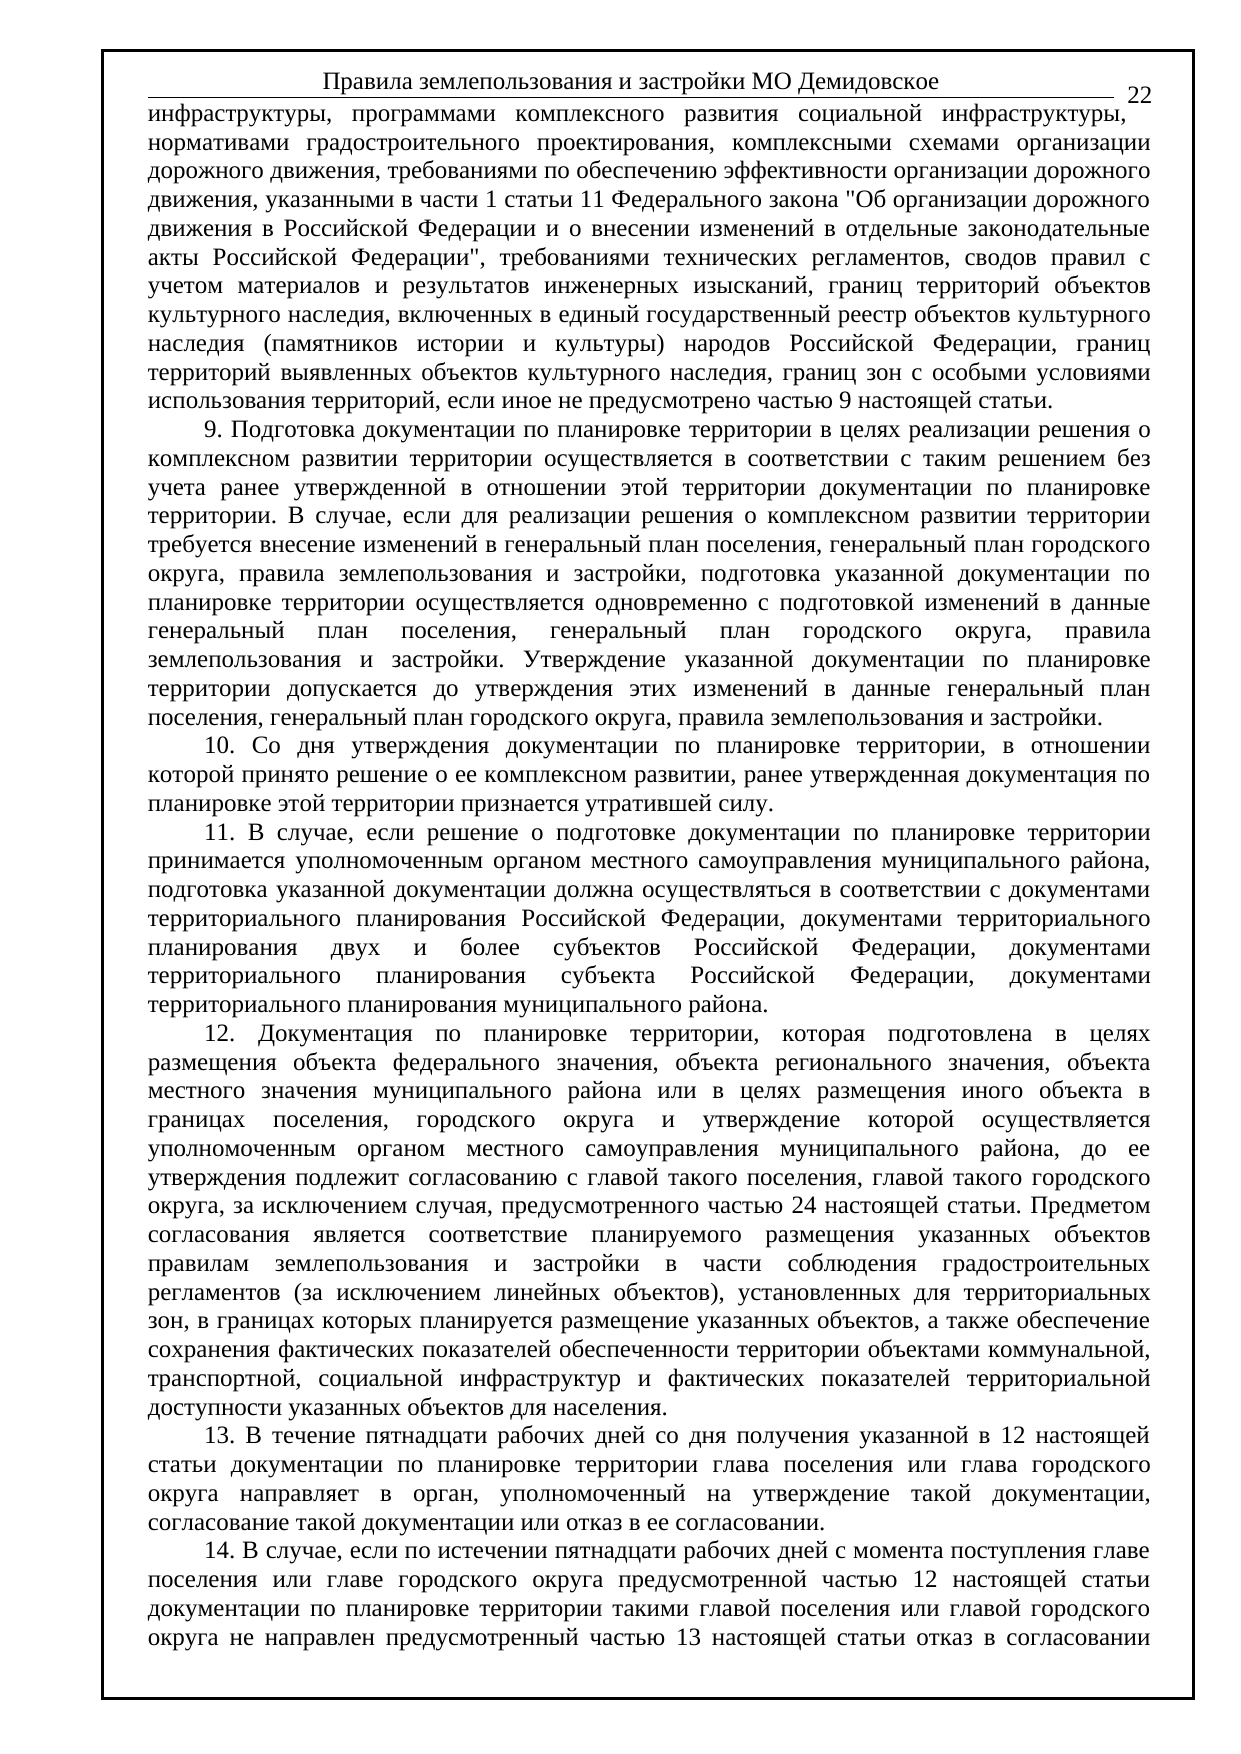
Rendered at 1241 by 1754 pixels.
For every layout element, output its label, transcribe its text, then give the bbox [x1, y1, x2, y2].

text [148, 98, 1152, 414]
text 12. Документация по планировке территории, которая подготовлена в целях размещения объекта федерального значения, объекта регионального значения, объекта местного значения муниципального района или в целях размещения иного объекта в границах поселения, городского округа и утверждение которой осуществляется уполномоченным органом местного самоуправления муниципального района, до ее утверждения подлежит согласованию с главой такого поселения, главой такого городского округа, за исключением случая, предусмотренного частью 24 настоящей статьи. Предметом согласования является соответствие планируемого размещения указанных объектов правилам землепользования и застройки в части соблюдения градостроительных регламентов (за исключением линейных объектов), установленных для территориальных зон, в границах которых планируется размещение указанных объектов, а также обеспечение сохранения фактических показателей обеспеченности территории объектами коммунальной, транспортной, социальной инфраструктур и фактических показателей территориальной доступности указанных объектов для населения. [148, 1018, 1152, 1420]
text 9. Подготовка документации по планировке территории в целях реализации решения о комплексном развитии территории осуществляется в соответствии с таким решением без учета ранее утвержденной в отношении этой территории документации по планировке территории. В случае, если для реализации решения о комплексном развитии территории требуется внесение изменений в генеральный план поселения, генеральный план городского округа, правила землепользования и застройки, подготовка указанной документации по планировке территории осуществляется одновременно с подготовкой изменений в данные генеральный план поселения, генеральный план городского округа, правила землепользования и застройки. Утверждение указанной документации по планировке территории допускается до утверждения этих изменений в данные генеральный план поселения, генеральный план городского округа, правила землепользования и застройки. [148, 414, 1152, 730]
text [148, 1535, 1152, 1650]
text 13. В течение пятнадцати рабочих дней со дня получения указанной в 12 настоящей статьи документации по планировке территории глава поселения или глава городского округа направляет в орган, уполномоченный на утверждение такой документации, согласование такой документации или отказ в ее согласовании. [148, 1420, 1152, 1535]
text 10. Со дня утверждения документации по планировке территории, в отношении которой принято решение о ее комплексном развитии, ранее утвержденная документация по планировке этой территории признается утратившей силу. [148, 730, 1152, 817]
text 11. В случае, если решение о подготовке документации по планировке территории принимается уполномоченным органом местного самоуправления муниципального района, подготовка указанной документации должна осуществляться в соответствии с документами территориального планирования Российской Федерации, документами территориального планирования двух и более субъектов Российской Федерации, документами территориального планирования субъекта Российской Федерации, документами территориального планирования муниципального района. [148, 817, 1152, 1018]
